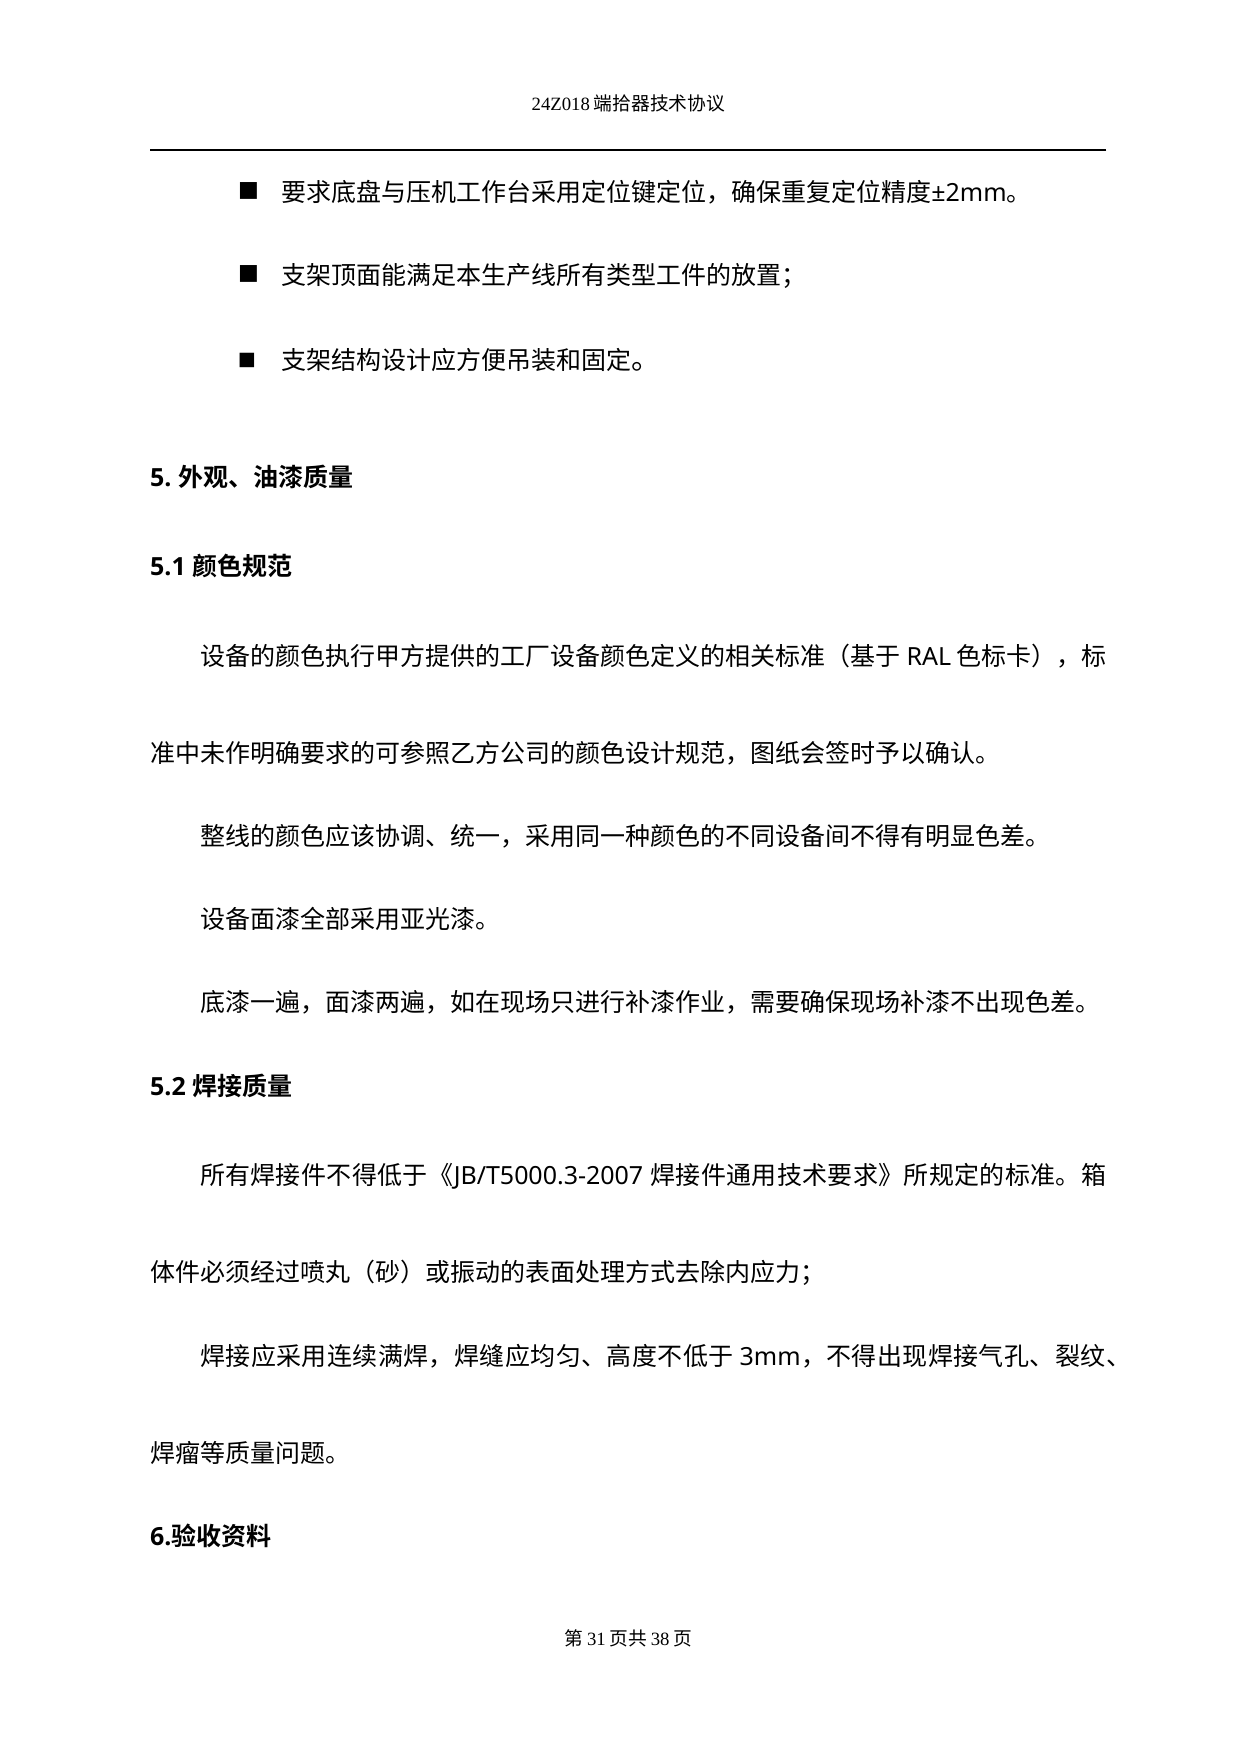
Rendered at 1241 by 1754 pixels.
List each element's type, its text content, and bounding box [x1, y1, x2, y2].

text 设备的颜色执行甲方提供的工厂设备颜色定义的相关标准（基于RAL色标卡），标准中未作明确要求的可参照乙方公司的颜色设计规范，图纸会签时予以确认。 [150, 622, 1106, 784]
list 要求底盘与压机工作台采用定位键定位，确保重复定位精度±2mm。 [237, 158, 1106, 223]
text 底漆一遍，面漆两遍，如在现场只进行补漆作业，需要确保现场补漆不出现色差。 [150, 968, 1106, 1033]
text 焊接应采用连续满焊，焊缝应均匀、高度不低于3mm，不得出现焊接气孔、裂纹、焊瘤等质量问题。 [150, 1322, 1106, 1484]
list 支架结构设计应方便吊装和固定。 [237, 324, 1106, 389]
text 设备面漆全部采用亚光漆。 [150, 885, 1106, 950]
title 6.验收资料 [150, 1502, 1106, 1567]
text 整线的颜色应该协调、统一，采用同一种颜色的不同设备间不得有明显色差。 [150, 802, 1106, 867]
title 5.1 颜色规范 [150, 532, 1106, 597]
list 支架顶面能满足本生产线所有类型工件的放置； [237, 241, 1106, 306]
text 所有焊接件不得低于《JB/T5000.3-2007 焊接件通用技术要求》所规定的标准。箱体件必须经过喷丸（砂）或振动的表面处理方式去除内应力； [150, 1141, 1106, 1303]
title 5.2 焊接质量 [150, 1052, 1106, 1117]
title 5. 外观、油漆质量 [150, 443, 1106, 508]
